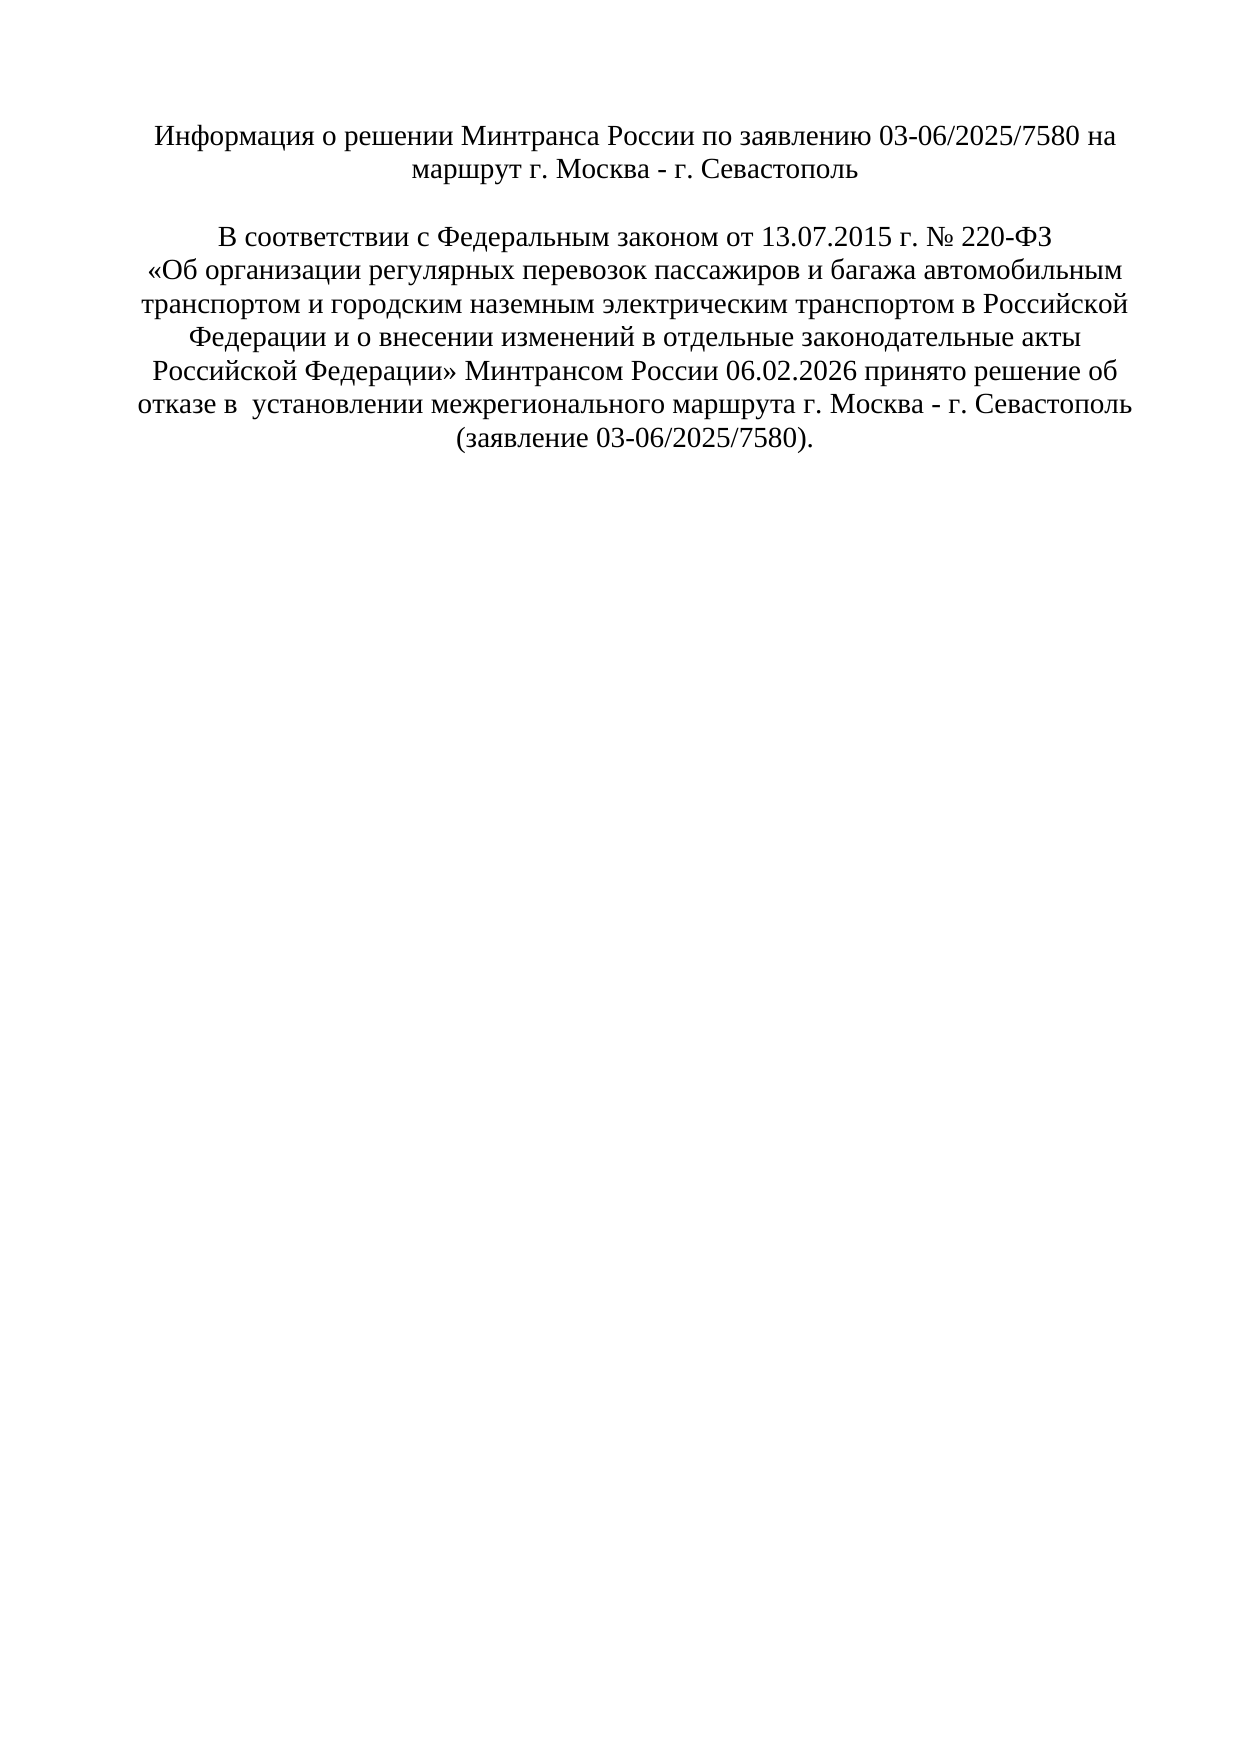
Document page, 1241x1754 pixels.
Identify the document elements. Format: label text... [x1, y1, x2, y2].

text Информация о решении Минтранса России по заявлению 03-06/2025/7580 на маршрут г. Москва - г. Севастополь [118, 118, 1152, 185]
text В соответствии с Федеральным законом от 13.07.2015 г. № 220-ФЗ «Об организации регулярных перевозок пассажиров и багажа автомобильным транспортом и городским наземным электрическим транспортом в Российской Федерации и о внесении изменений в отдельные законодательные акты Российской Федерации» Минтрансом России 06.02.2026 принято решение об отказе в установлении межрегионального маршрута г. Москва - г. Севастополь (заявление 03-06/2025/7580). [118, 219, 1152, 453]
